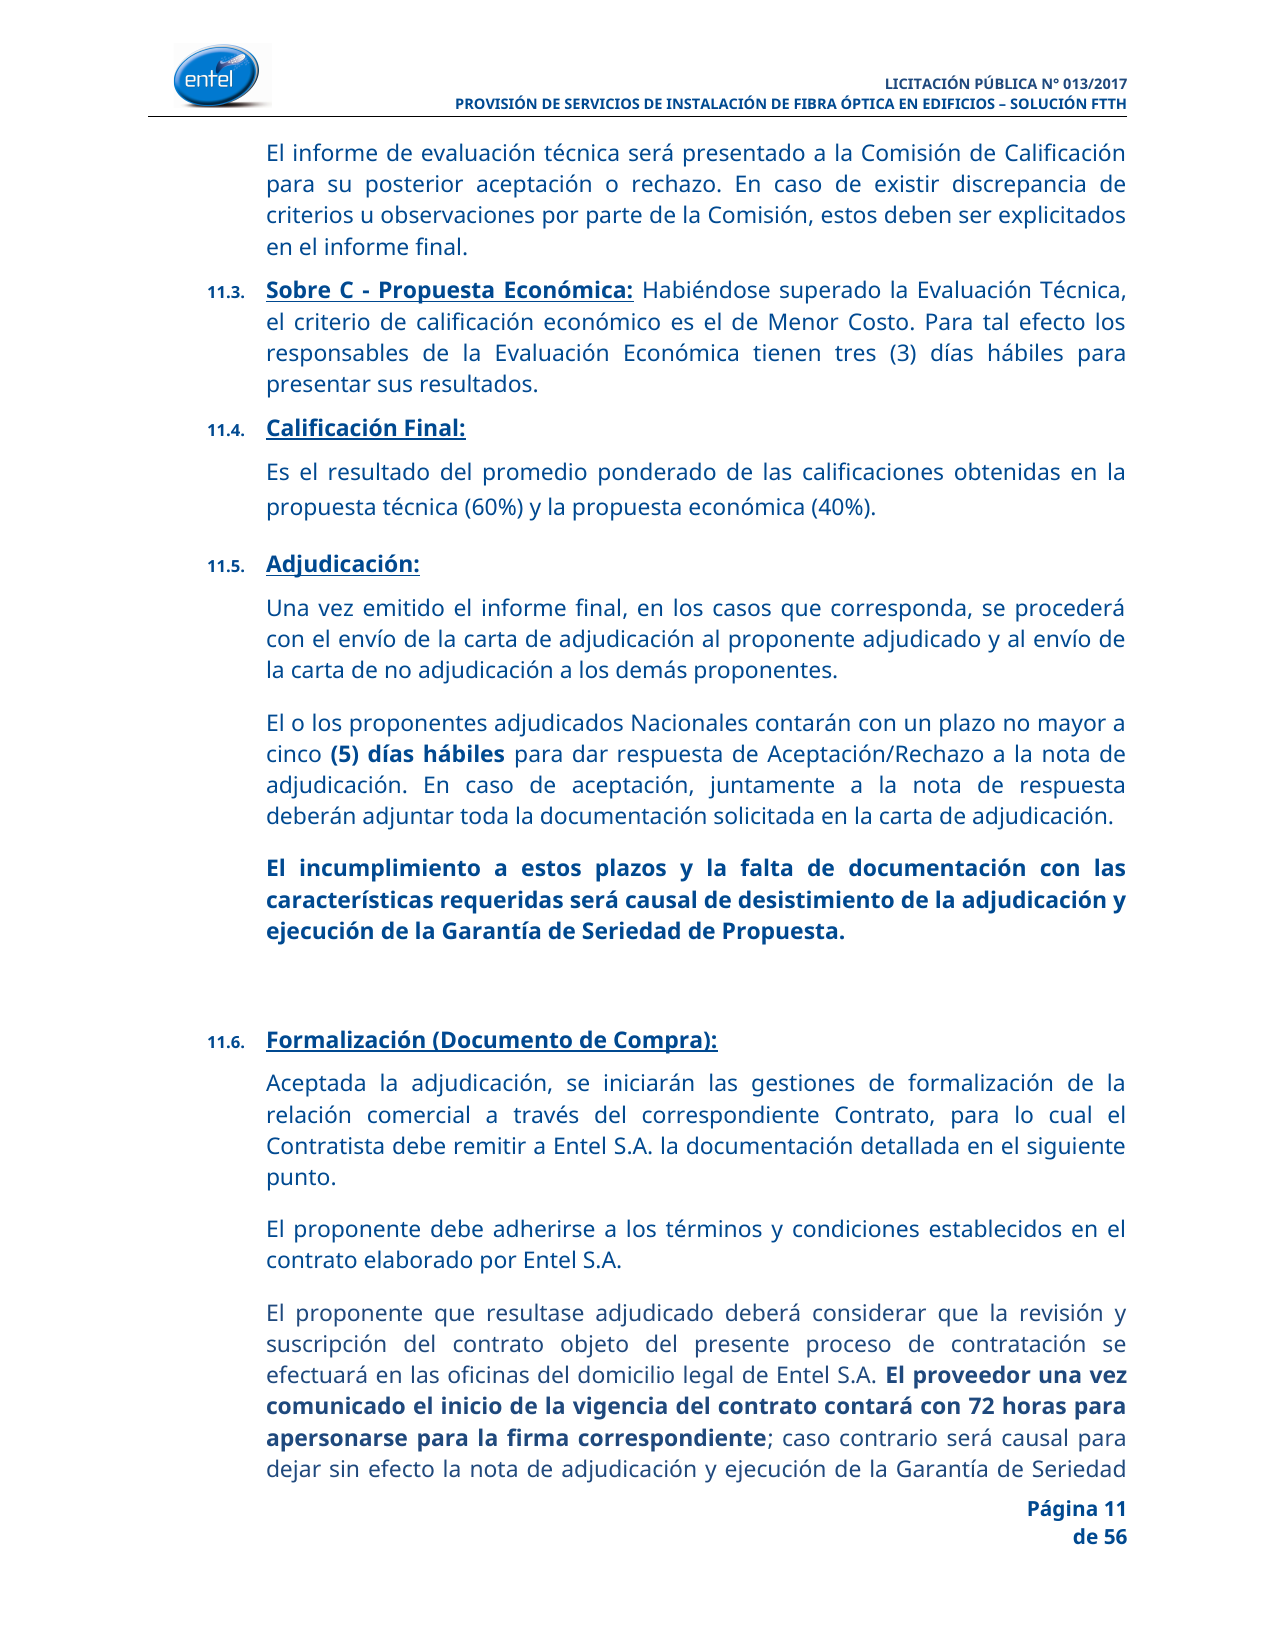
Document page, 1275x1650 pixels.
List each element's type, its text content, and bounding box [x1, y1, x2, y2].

list Formalización (Documento de Compra): [207, 1024, 1127, 1055]
text Es el resultado del promedio ponderado de las calificaciones obtenidas en la propuesta técnica (60%) y la propuesta económica (40%). [266, 455, 1127, 523]
text Aceptada la adjudicación, se iniciarán las gestiones de formalización de la relación comercial a través del correspondiente Contrato, para lo cual el Contratista debe remitir a Entel S.A. la documentación detallada en el siguiente punto. [266, 1067, 1127, 1192]
picture [173, 43, 272, 108]
list Adjudicación: [207, 548, 1127, 579]
list Sobre C - Propuesta Económica: Habiéndose superado la Evaluación Técnica, el criterio de calificación económico es el de Menor Costo. Para tal efecto los responsables de la Evaluación Económica tienen tres (3) días hábiles para presentar sus resultados. [207, 274, 1127, 399]
text Una vez emitido el informe final, en los casos que corresponda, se procederá con el envío de la carta de adjudicación al proponente adjudicado y al envío de la carta de no adjudicación a los demás proponentes. [266, 592, 1127, 686]
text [266, 1297, 1127, 1484]
text El incumplimiento a estos plazos y la falta de documentación con las características requeridas será causal de desistimiento de la adjudicación y ejecución de la Garantía de Seriedad de Propuesta. [266, 852, 1127, 946]
text El proponente debe adherirse a los términos y condiciones establecidos en el contrato elaborado por Entel S.A. [266, 1213, 1127, 1276]
text El o los proponentes adjudicados Nacionales contarán con un plazo no mayor a cinco (5) días hábiles para dar respuesta de Aceptación/Rechazo a la nota de adjudicación. En caso de aceptación, juntamente a la nota de respuesta deberán adjuntar toda la documentación solicitada en la carta de adjudicación. [266, 706, 1127, 831]
text El informe de evaluación técnica será presentado a la Comisión de Calificación para su posterior aceptación o rechazo. En caso de existir discrepancia de criterios u observaciones por parte de la Comisión, estos deben ser explicitados en el informe final. [266, 137, 1127, 262]
list Calificación Final: [207, 412, 1127, 443]
